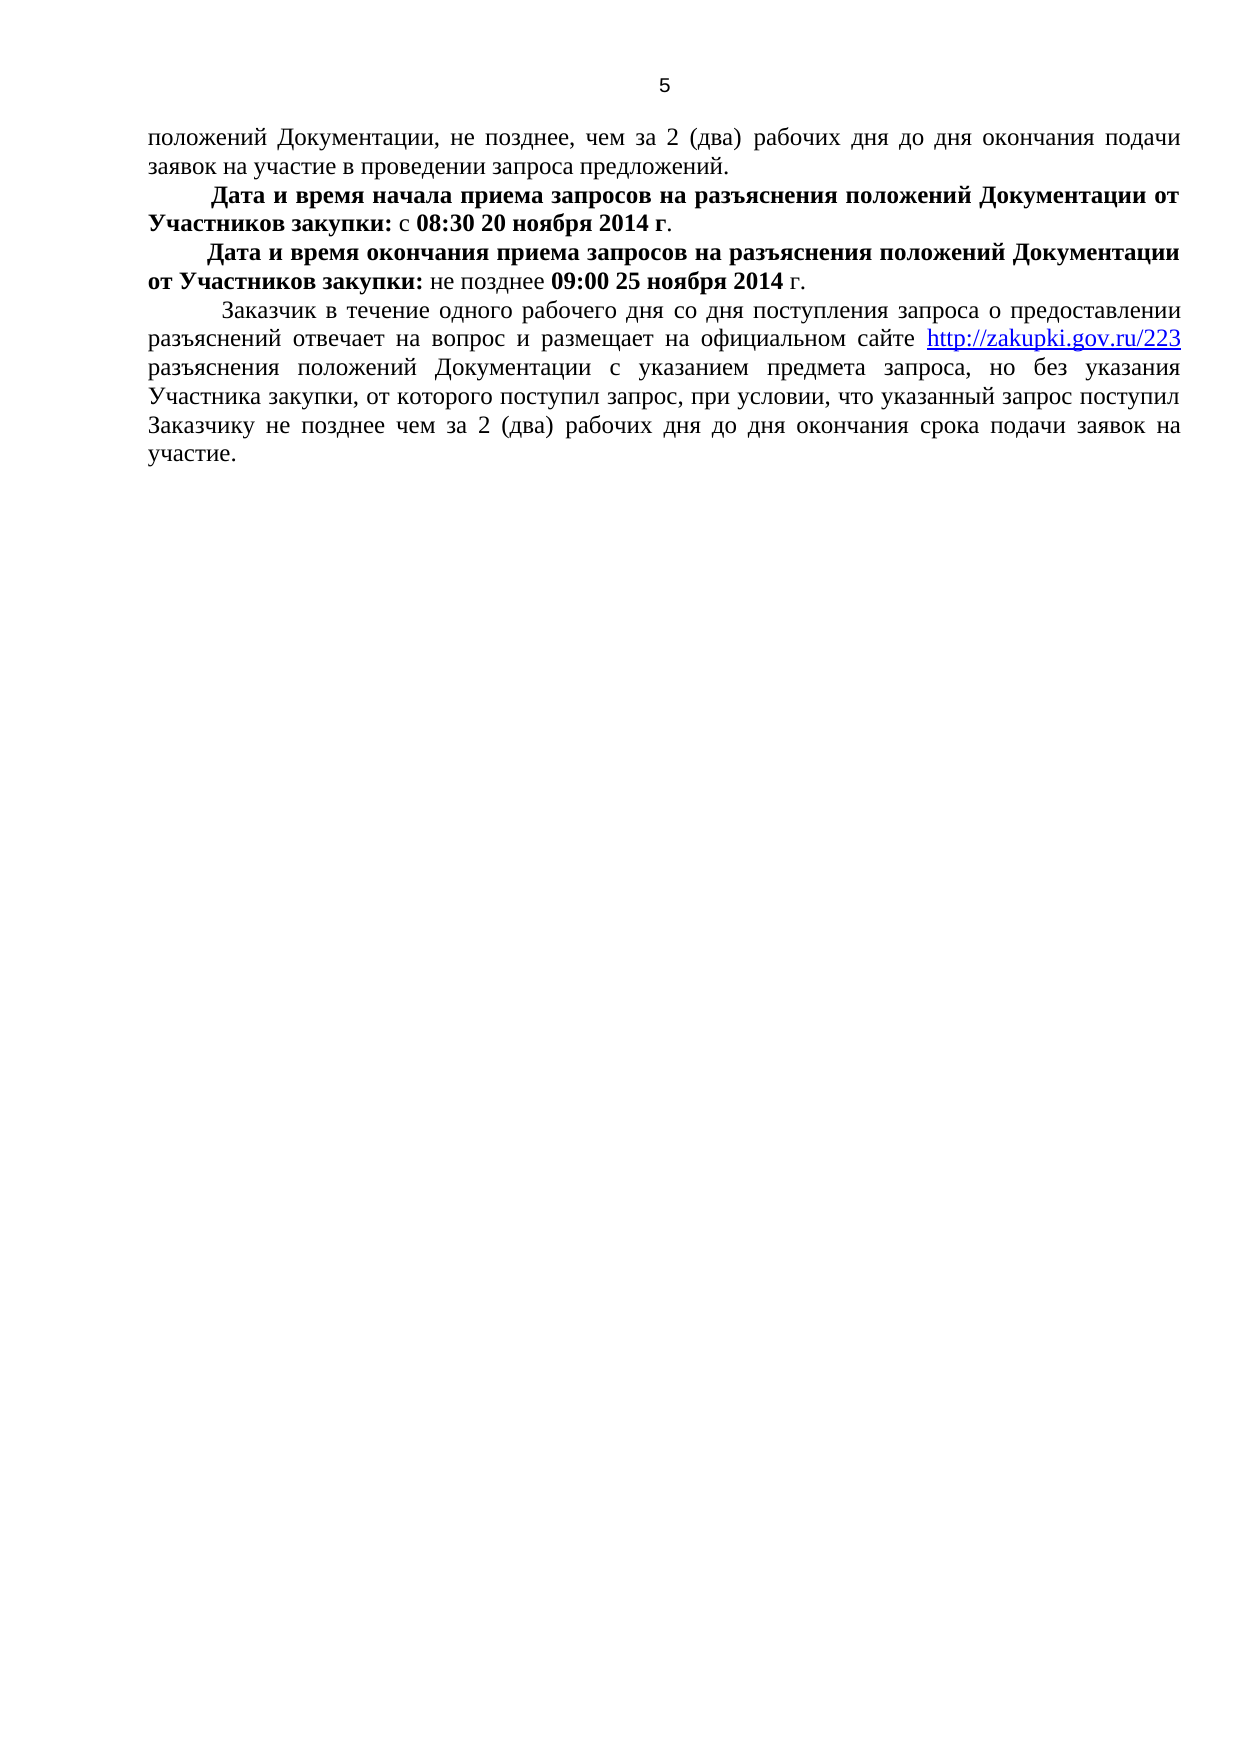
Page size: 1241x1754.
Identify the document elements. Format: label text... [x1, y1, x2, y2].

text Дата и время окончания приема запросов на разъяснения положений Документации от Участников закупки: не позднее 09:00 25 ноября 2014 г. [148, 237, 1181, 295]
text Заказчик в течение одного рабочего дня со дня поступления запроса о предоставлении разъяснений отвечает на вопрос и размещает на официальном сайте http://zakupki.gov.ru/223 разъяснения положений Документации с указанием предмета запроса, но без указания Участника закупки, от которого поступил запрос, при условии, что указанный запрос поступил Заказчику не позднее чем за 2 (два) рабочих дня до дня окончания срока подачи заявок на участие. [148, 295, 1181, 467]
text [148, 122, 1181, 180]
text Дата и время начала приема запросов на разъяснения положений Документации от Участников закупки: с 08:30 20 ноября 2014 г. [148, 180, 1181, 237]
